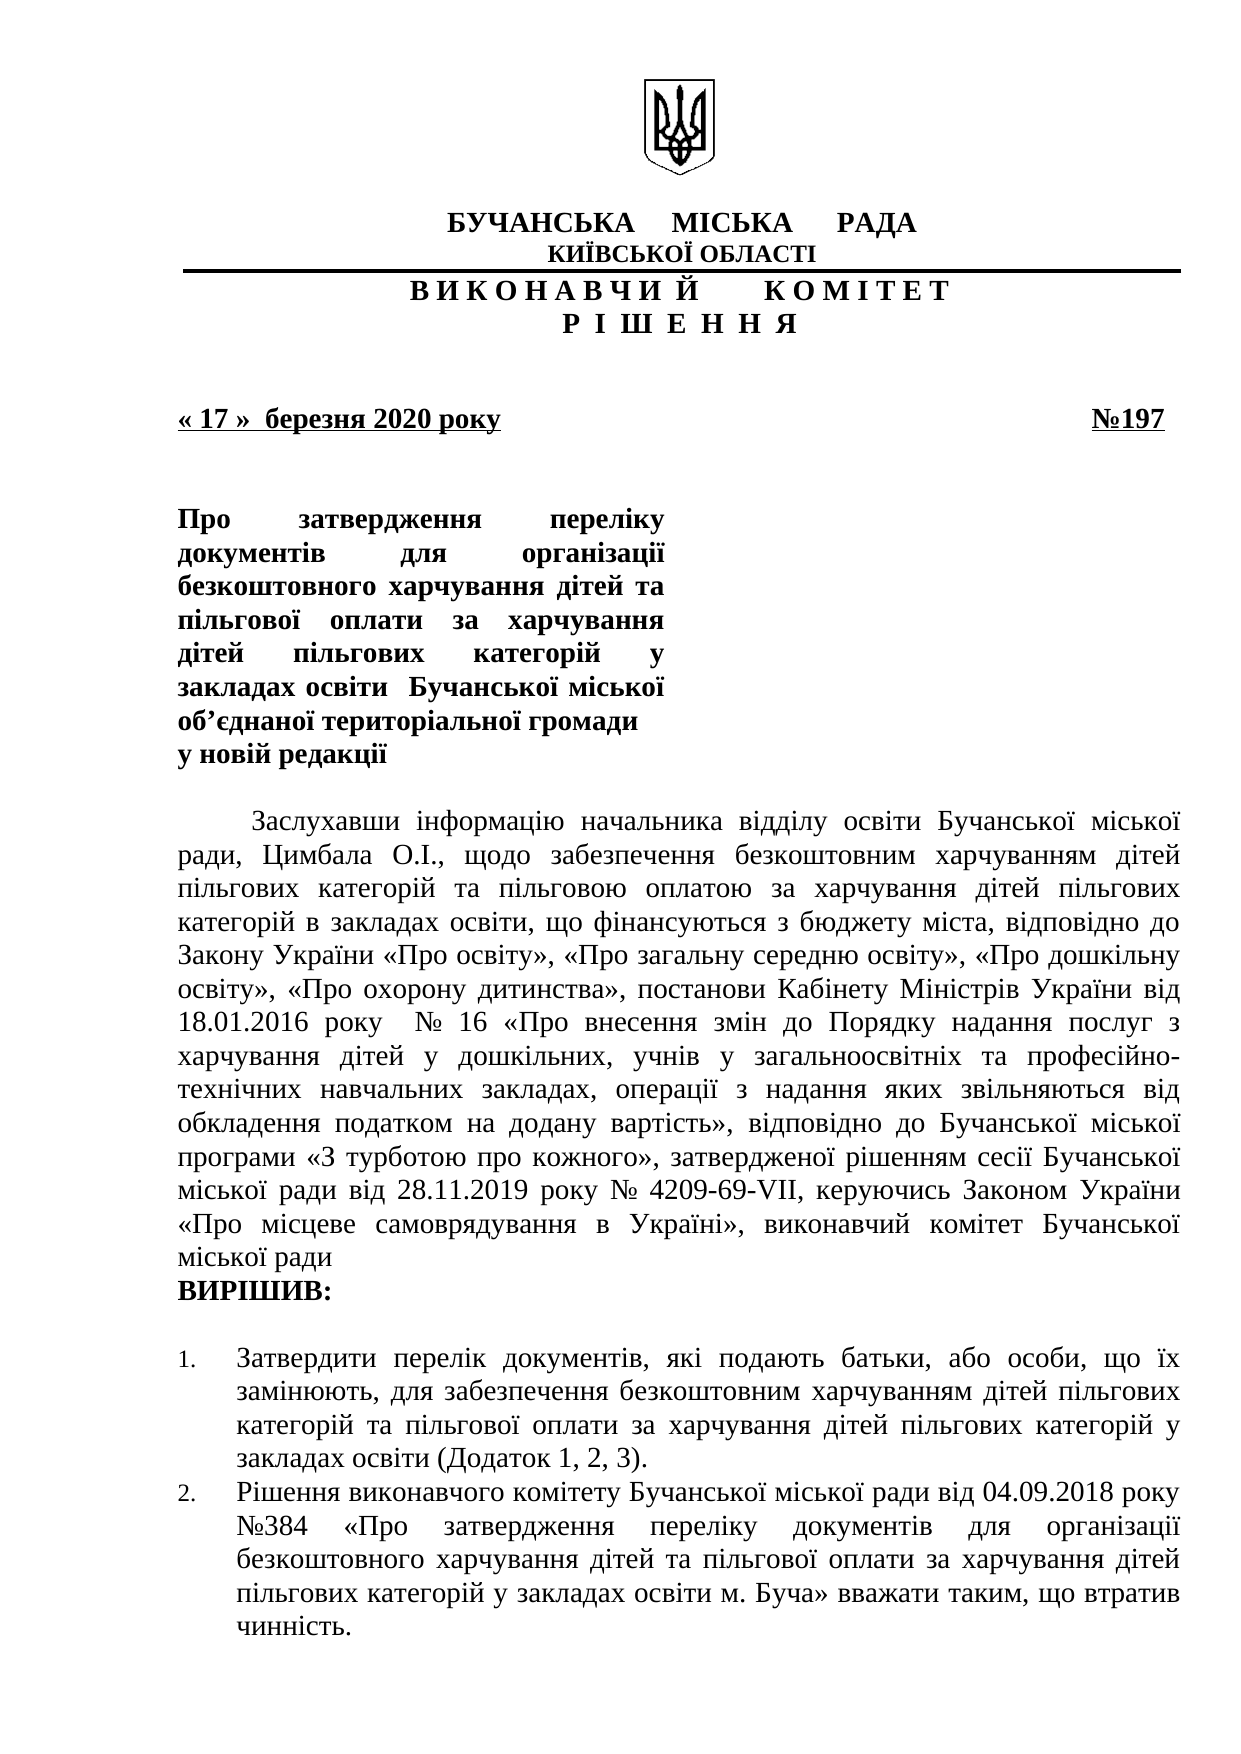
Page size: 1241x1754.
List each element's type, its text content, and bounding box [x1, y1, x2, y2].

list Затвердити перелік документів, які подають батьки, або особи, що їх замінюють, для забезпечення безкоштовним харчуванням дітей пільгових категорій та пільгової оплати за харчування дітей пільгових категорій у закладах освіти (Додаток 1, 2, 3). [177, 1340, 1181, 1474]
text ВИРІШИВ: [177, 1273, 1181, 1306]
subtitle КИЇВСЬКОЇ ОБЛАСТІ [183, 239, 1181, 269]
list Рішення виконавчого комітету Бучанської міської ради від 04.09.2018 року №384 «Про затвердження переліку документів для організації безкоштовного харчування дітей та пільгової оплати за харчування дітей пільгових категорій у закладах освіти м. Буча» вважати таким, що втратив чинність. [177, 1474, 1181, 1642]
subtitle Р І Ш Е Н Н Я [177, 306, 1181, 340]
subtitle В И К О Н А В Ч И Й К О М І Т Е Т [177, 273, 1181, 306]
text БУЧАНСЬКА МІСЬКА РАДА [183, 205, 1181, 239]
text Заслухавши інформацію начальника відділу освіти нської міської ради, Цимбала О.І., щодо забезпечення безкоштовним харчуванням дітей пільгових категорій та пільговою оплатою за харчування дітей пільгових категорій в закладах освіти, що фінансуються з бюджету міста, відповідно до Закону України «Про освіту», «Про загальну середню освіту», «Про дошкільну освіту», «Про охорону дитинства», постанови Кабінету Міністрів України від 18.01.2016 року № 16 «Про внесення змін до Порядку надання послуг з харчування дітей у дошкільних, учнів у загальноосвітніх та професійно-технічних навчальних закладах, операції з надання яких звільняються від обкладення податком на додану вартість», відповідно до Бучанської міської програми «З турботою про кожного», затвердженої рішенням сесії Бучанської міської ради від 28.11.2019 року № 4209-69-VII, керуючись Законом України «Про місцеве самоврядування в Україні», виконавчий комітет Бучанської міської ради [177, 803, 1181, 1273]
text у новій редакції [177, 736, 664, 770]
text Про затвердження переліку документів для організації безкоштовного харчування дітей та пільгової оплати за харчування дітей пільгових категорій у закладах освіти Бучанської міської об’єднаної територіальної громади [177, 501, 664, 736]
text « 17 » березня 2020 року №197 [177, 401, 1181, 434]
